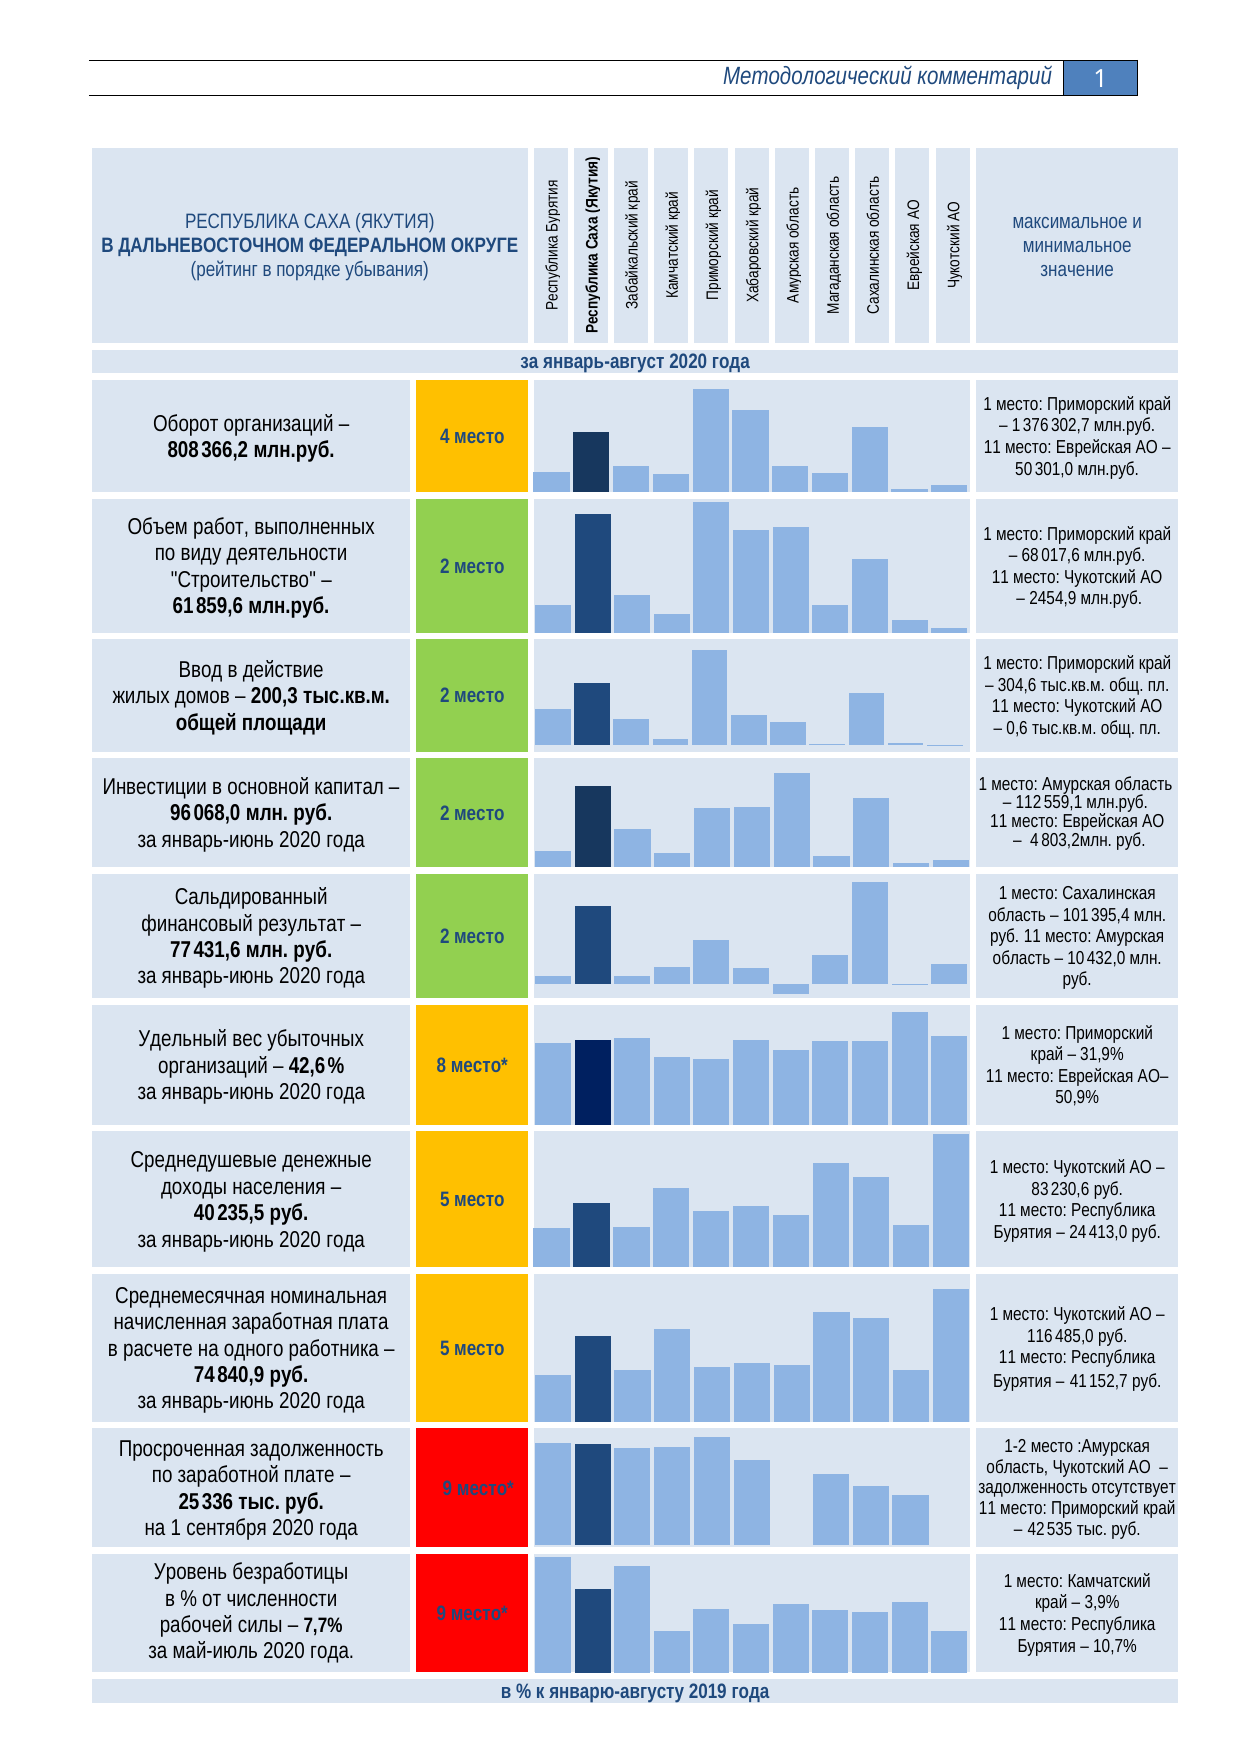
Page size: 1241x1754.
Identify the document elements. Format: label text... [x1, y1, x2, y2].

table_cell [534, 1274, 970, 1422]
table_cell за январь-август 2020 года [92, 350, 1178, 373]
table_cell 2 место [416, 639, 528, 752]
table_cell Сальдированный финансовый результат – 77 431,6 млн. руб. за январь-июнь 2020 года [92, 874, 410, 998]
table_cell Среднемесячная номинальная начисленная заработная плата в расчете на одного работника – 74 840,9 руб. за январь-июнь 2020 года [92, 1274, 410, 1422]
table_header РЕСПУБЛИКА САХА (ЯКУТИЯ) В ДАЛЬНЕВОСТОЧНОМ ФЕДЕРАЛЬНОМ ОКРУГЕ (рейтинг в порядке убывания) [92, 148, 528, 343]
table_cell 9 место* [416, 1554, 528, 1672]
table_cell 5 место [416, 1131, 528, 1267]
table_header Чукотский АО [936, 148, 970, 343]
table_cell Инвестиции в основной капитал –96 068,0 млн. руб. за январь-июнь 2020 года [92, 758, 410, 867]
table_cell 1 место: Приморский край – 68 017,6 млн.руб. 11 место: Чукотский АО – 2454,9 млн.руб. [976, 499, 1178, 633]
table_cell 2 место [416, 874, 528, 998]
table_header Амурская область [775, 148, 809, 343]
table_header Республика Саха (Якутия) [574, 148, 608, 343]
table_header Забайкальский край [614, 148, 648, 343]
table_cell [534, 1554, 970, 1672]
table_cell 1 место: Приморский край – 1 376 302,7 млн.руб. 11 место: Еврейская АО – 50 301,0 млн.руб. [976, 380, 1178, 492]
table_cell [534, 1428, 970, 1547]
table_header Сахалинская область [855, 148, 889, 343]
table_header Еврейская АО [895, 148, 929, 343]
table_cell в % к январю-августу 2019 года [92, 1679, 1178, 1703]
table_cell Объем работ, выполненных по виду деятельности "Строительство" – 61 859,6 млн.руб. [92, 499, 410, 633]
table_cell 1-2 место :Амурская область, Чукотский АО – задолженность отсутствует 11 место: Приморский край – 42 535 тыс. руб. [976, 1428, 1178, 1547]
table_cell [534, 499, 970, 633]
table_header Приморский край [694, 148, 728, 343]
table_cell 1 место: Приморский край – 31,9% 11 место: Еврейская АО– 50,9% [976, 1005, 1178, 1125]
table_header Хабаровский край [735, 148, 769, 343]
table_cell Оборот организаций – 808 366,2 млн.руб. [92, 380, 410, 492]
table_cell Уровень безработицы в % от численности рабочей силы – 7,7% за май-июль 2020 года. [92, 1554, 410, 1672]
table_cell Просроченная задолженность по заработной плате – 25 336 тыс. руб. на 1 сентября 2020 года [92, 1428, 410, 1547]
table_cell 1 место: Камчатский край – 3,9% 11 место: Республика Бурятия – 10,7% [976, 1554, 1178, 1672]
table_cell Среднедушевые денежные доходы населения – 40 235,5 руб. за январь-июнь 2020 года [92, 1131, 410, 1267]
table_cell 1 место: Амурская область – 112 559,1 млн.руб. 11 место: Еврейская АО – 4 803,2млн. руб. [976, 758, 1178, 867]
table_cell [534, 380, 970, 492]
table_header Магаданская область [815, 148, 849, 343]
table_cell 1 место: Приморский край – 304,6 тыс.кв.м. общ. пл. 11 место: Чукотский АО – 0,6 тыс.кв.м. общ. пл. [976, 639, 1178, 752]
table_cell Удельный вес убыточных организаций – 42,6 % за январь-июнь 2020 года [92, 1005, 410, 1125]
table_cell 1 место: Чукотский АО – 116 485,0 руб. 11 место: Республика Бурятия – 41 152,7 руб. [976, 1274, 1178, 1422]
table_cell 1 место: Чукотский АО – 83 230,6 руб. 11 место: Республика Бурятия – 24 413,0 руб. [976, 1131, 1178, 1267]
table_cell [534, 1131, 970, 1267]
table_cell [534, 758, 970, 867]
table_header максимальное и минимальное значение [976, 148, 1178, 343]
table_cell 4 место [416, 380, 528, 492]
table_cell 1 место: Сахалинская область – 101 395,4 млн. руб. 11 место: Амурская область – 10 432,0 млн. руб. [976, 874, 1178, 998]
table_cell [534, 639, 970, 752]
table_cell [534, 874, 970, 998]
table_cell 8 место* [416, 1005, 528, 1125]
table_cell 5 место [416, 1274, 528, 1422]
table_cell [534, 1005, 970, 1125]
table_cell Ввод в действие жилых домов – 200,3 тыс.кв.м. общей площади [92, 639, 410, 752]
table_header Республика Бурятия [534, 148, 568, 343]
table_header Камчатский край [654, 148, 688, 343]
table_cell 9 место* [416, 1428, 528, 1547]
table_cell 2 место [416, 499, 528, 633]
table_cell 2 место [416, 758, 528, 867]
